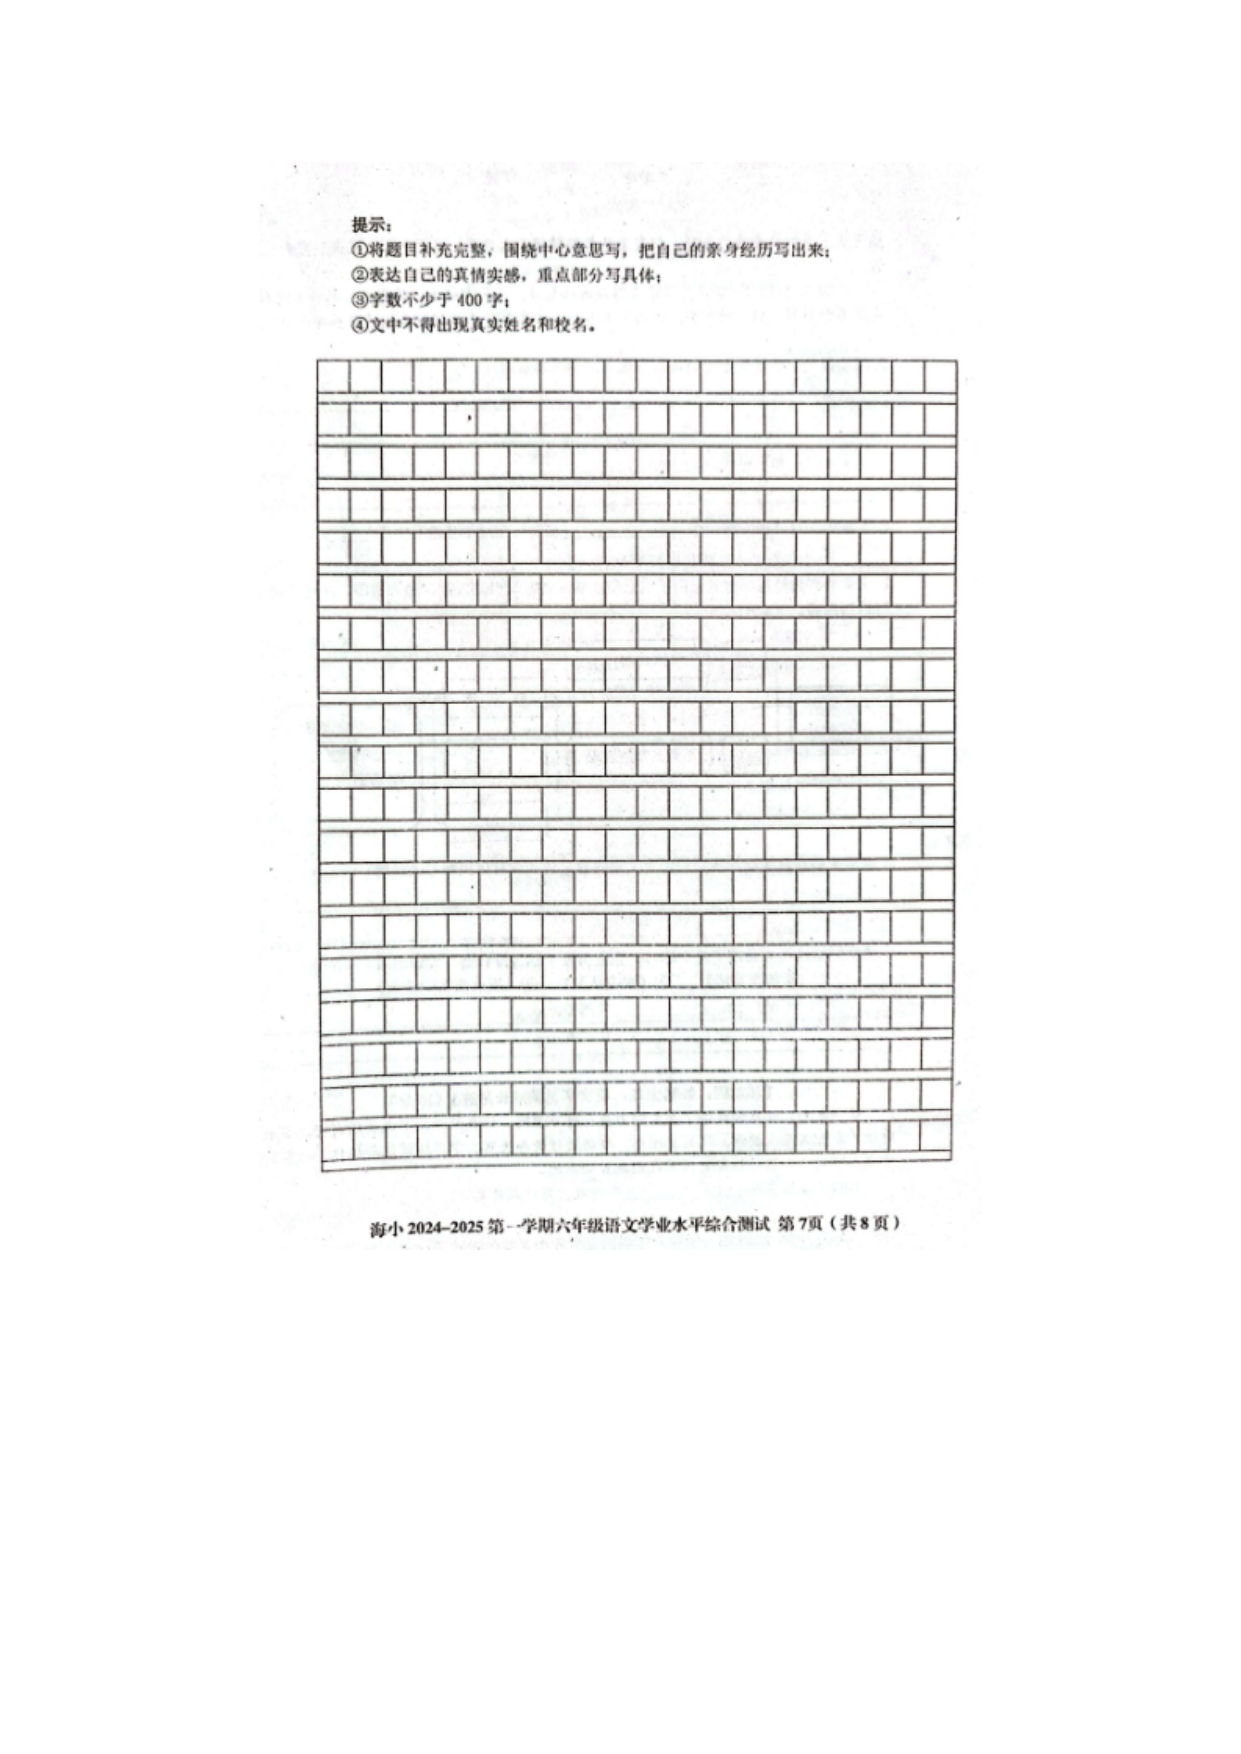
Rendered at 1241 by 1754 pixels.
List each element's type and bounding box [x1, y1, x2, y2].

picture [259, 162, 982, 1250]
